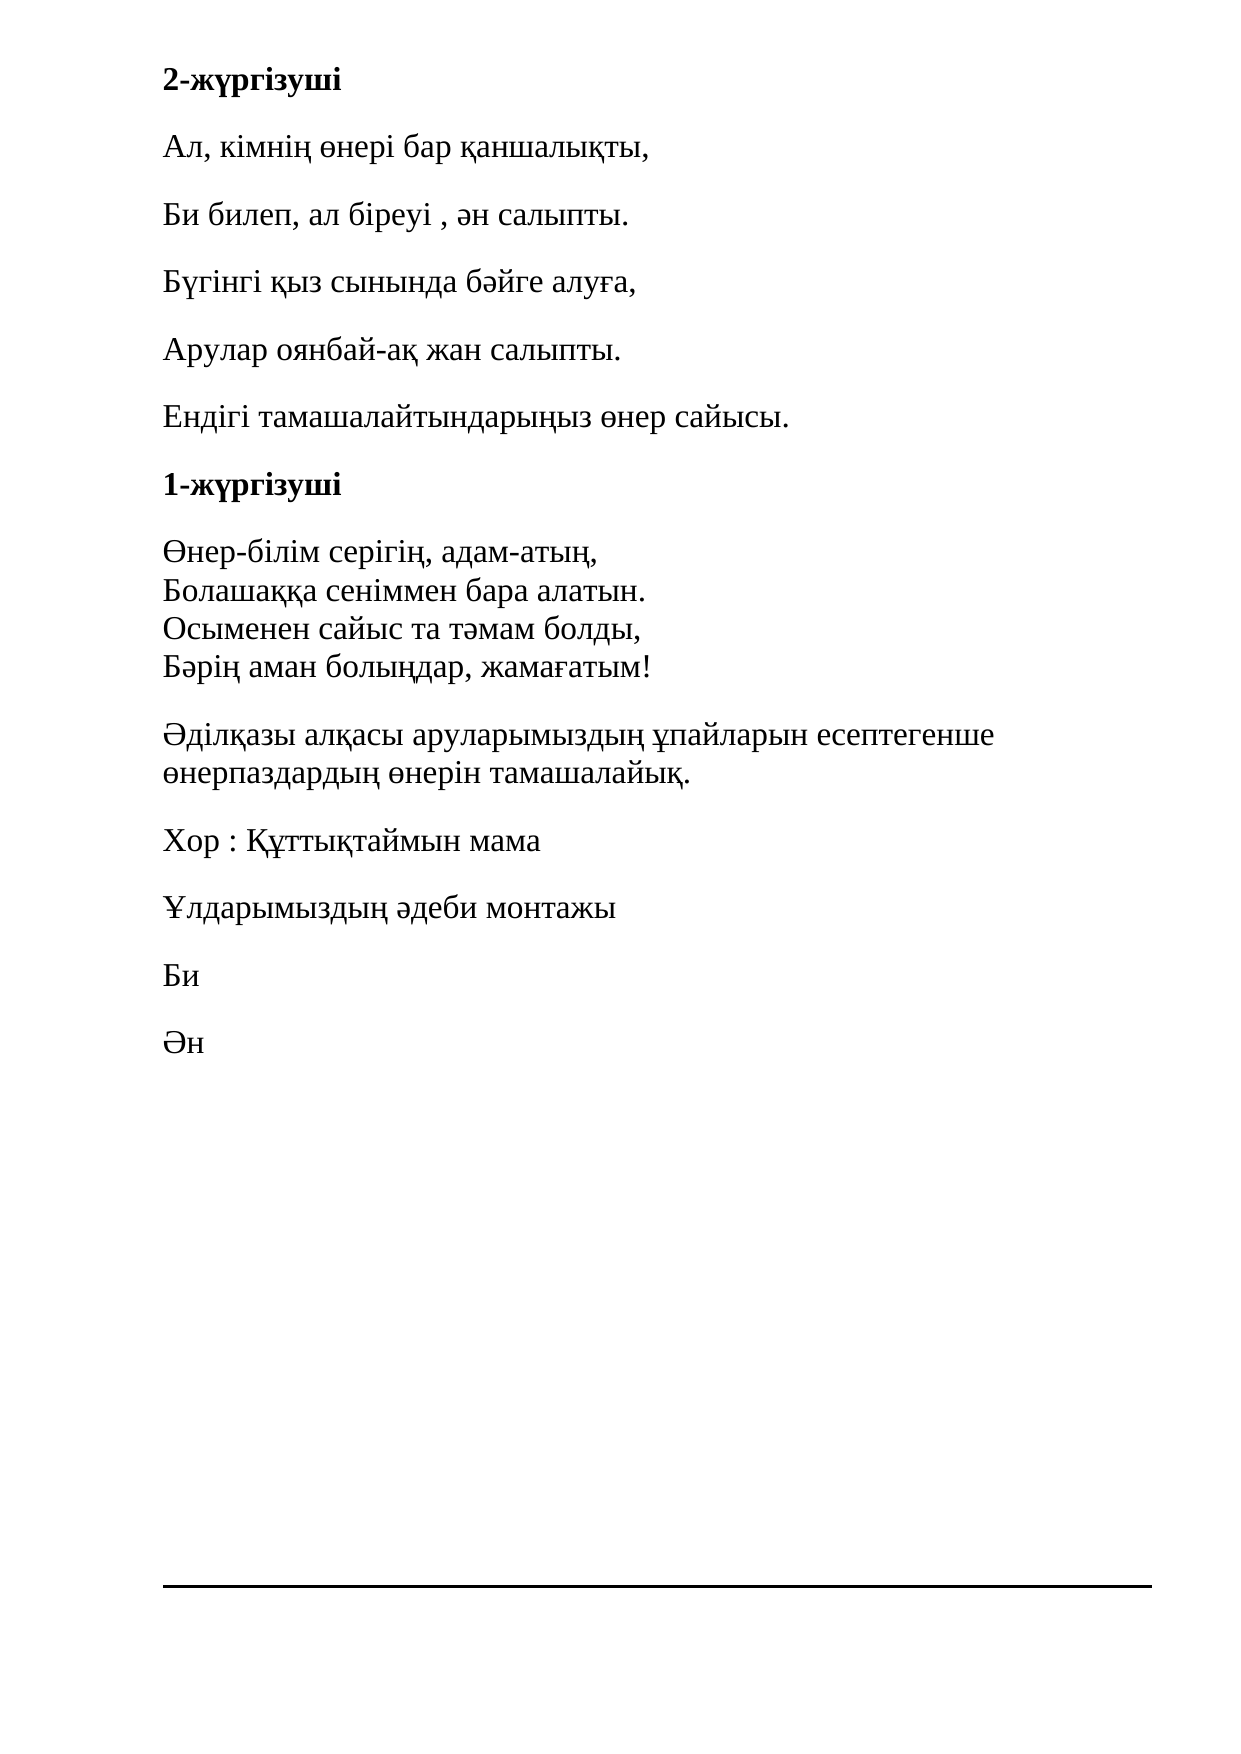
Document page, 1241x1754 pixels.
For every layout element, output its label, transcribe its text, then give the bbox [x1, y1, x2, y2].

text Хор : Құттықтаймын мама [162, 820, 1152, 858]
text 2-жүргізуші [162, 59, 1152, 97]
text Арулар оянбай-ақ жан салыпты. [162, 329, 1152, 367]
text Әділқазы алқасы аруларымыздың ұпайларын есептегенше өнерпаздардың өнерін тамашалайық. [162, 714, 1152, 791]
text Би билеп, ал біреуі , ән салыпты. [162, 194, 1152, 232]
text Бүгінгі қыз сынында бәйге алуға, [162, 262, 1152, 300]
text Өнер-білім серігің, адам-атың, Болашаққа сеніммен бара алатын. Осыменен сайыс та тәмам болды, Бәрің аман болыңдар, жамағатым! [162, 532, 1152, 685]
text Ұлдарымыздың әдеби монтажы [162, 887, 1152, 926]
text Ендігі тамашалайтындарыңыз өнер сайысы. [162, 397, 1152, 435]
text Би [162, 955, 1152, 993]
text Ән [162, 1022, 1152, 1061]
text Ал, кімнің өнері бар қаншалықты, [162, 127, 1152, 165]
text 1-жүргізуші [162, 464, 1152, 502]
